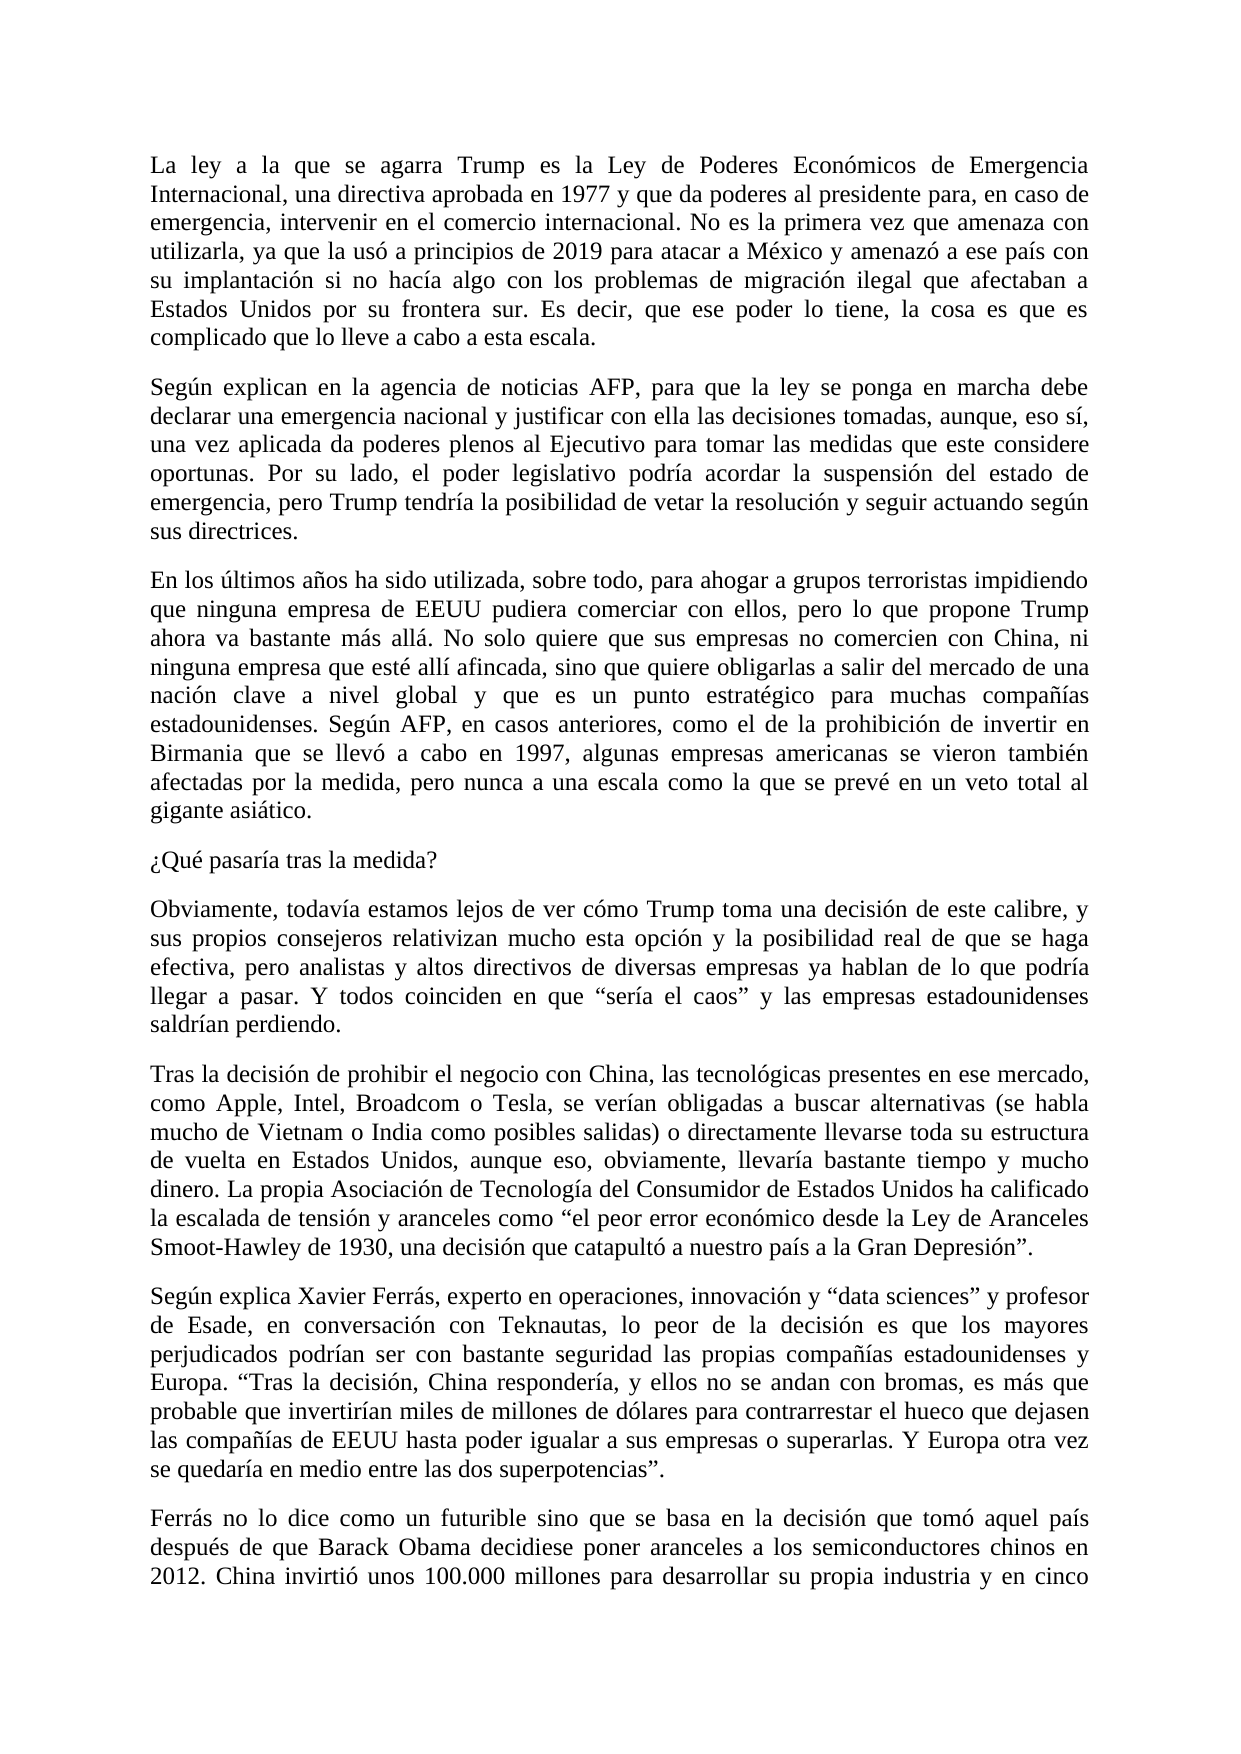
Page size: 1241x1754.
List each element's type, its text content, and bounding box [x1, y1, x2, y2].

text Tras la decisión de prohibir el negocio con China, las tecnológicas presentes en ese mercado, como Apple, Intel, Broadcom o Tesla, se verían obligadas a buscar alternativas (se habla mucho de Vietnam o India como posibles salidas) o directamente llevarse toda su estructura de vuelta en Estados Unidos, aunque eso, obviamente, llevaría bastante tiempo y mucho dinero. La propia Asociación de Tecnología del Consumidor de Estados Unidos ha calificado la escalada de tensión y aranceles como “el peor error económico desde la Ley de Aranceles Smoot-Hawley de 1930, una decisión que catapultó a nuestro país a la Gran Depresión”. [150, 1059, 1090, 1260]
text La ley a la que se agarra Trump es la Ley de Poderes Económicos de Emergencia Internacional, una directiva aprobada en 1977 y que da poderes al presidente para, en caso de emergencia, intervenir en el comercio internacional. No es la primera vez que amenaza con utilizarla, ya que la usó a principios de 2019 para atacar a México y amenazó a ese país con su implantación si no hacía algo con los problemas de migración ilegal que afectaban a Estados Unidos por su frontera sur. Es decir, que ese poder lo tiene, la cosa es que es complicado que lo lleve a cabo a esta escala. [150, 150, 1090, 351]
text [150, 1503, 1090, 1589]
text Según explican en la agencia de noticias AFP, para que la ley se ponga en marcha debe declarar una emergencia nacional y justificar con ella las decisiones tomadas, aunque, eso sí, una vez aplicada da poderes plenos al Ejecutivo para tomar las medidas que este considere oportunas. Por su lado, el poder legislativo podría acordar la suspensión del estado de emergencia, pero Trump tendría la posibilidad de vetar la resolución y seguir actuando según sus directrices. [150, 372, 1090, 544]
text En los últimos años ha sido utilizada, sobre todo, para ahogar a grupos terroristas impidiendo que ninguna empresa de EEUU pudiera comerciar con ellos, pero lo que propone Trump ahora va bastante más allá. No solo quiere que sus empresas no comercien con China, ni ninguna empresa que esté allí afincada, sino que quiere obligarlas a salir del mercado de una nación clave a nivel global y que es un punto estratégico para muchas compañías estadounidenses. Según AFP, en casos anteriores, como el de la prohibición de invertir en Birmania que se llevó a cabo en 1997, algunas empresas americanas se vieron también afectadas por la medida, pero nunca a una escala como la que se prevé en un veto total al gigante asiático. [150, 565, 1090, 824]
text ¿Qué pasaría tras la medida? [150, 845, 1090, 874]
text Según explica Xavier Ferrás, experto en operaciones, innovación y “data sciences” y profesor de Esade, en conversación con Teknautas, lo peor de la decisión es que los mayores perjudicados podrían ser con bastante seguridad las propias compañías estadounidenses y Europa. “Tras la decisión, China respondería, y ellos no se andan con bromas, es más que probable que invertirían miles de millones de dólares para contrarrestar el hueco que dejasen las compañías de EEUU hasta poder igualar a sus empresas o superarlas. Y Europa otra vez se quedaría en medio entre las dos superpotencias”. [150, 1281, 1090, 1482]
text Obviamente, todavía estamos lejos de ver cómo Trump toma una decisión de este calibre, y sus propios consejeros relativizan mucho esta opción y la posibilidad real de que se haga efectiva, pero analistas y altos directivos de diversas empresas ya hablan de lo que podría llegar a pasar. Y todos coinciden en que “sería el caos” y las empresas estadounidenses saldrían perdiendo. [150, 894, 1090, 1038]
